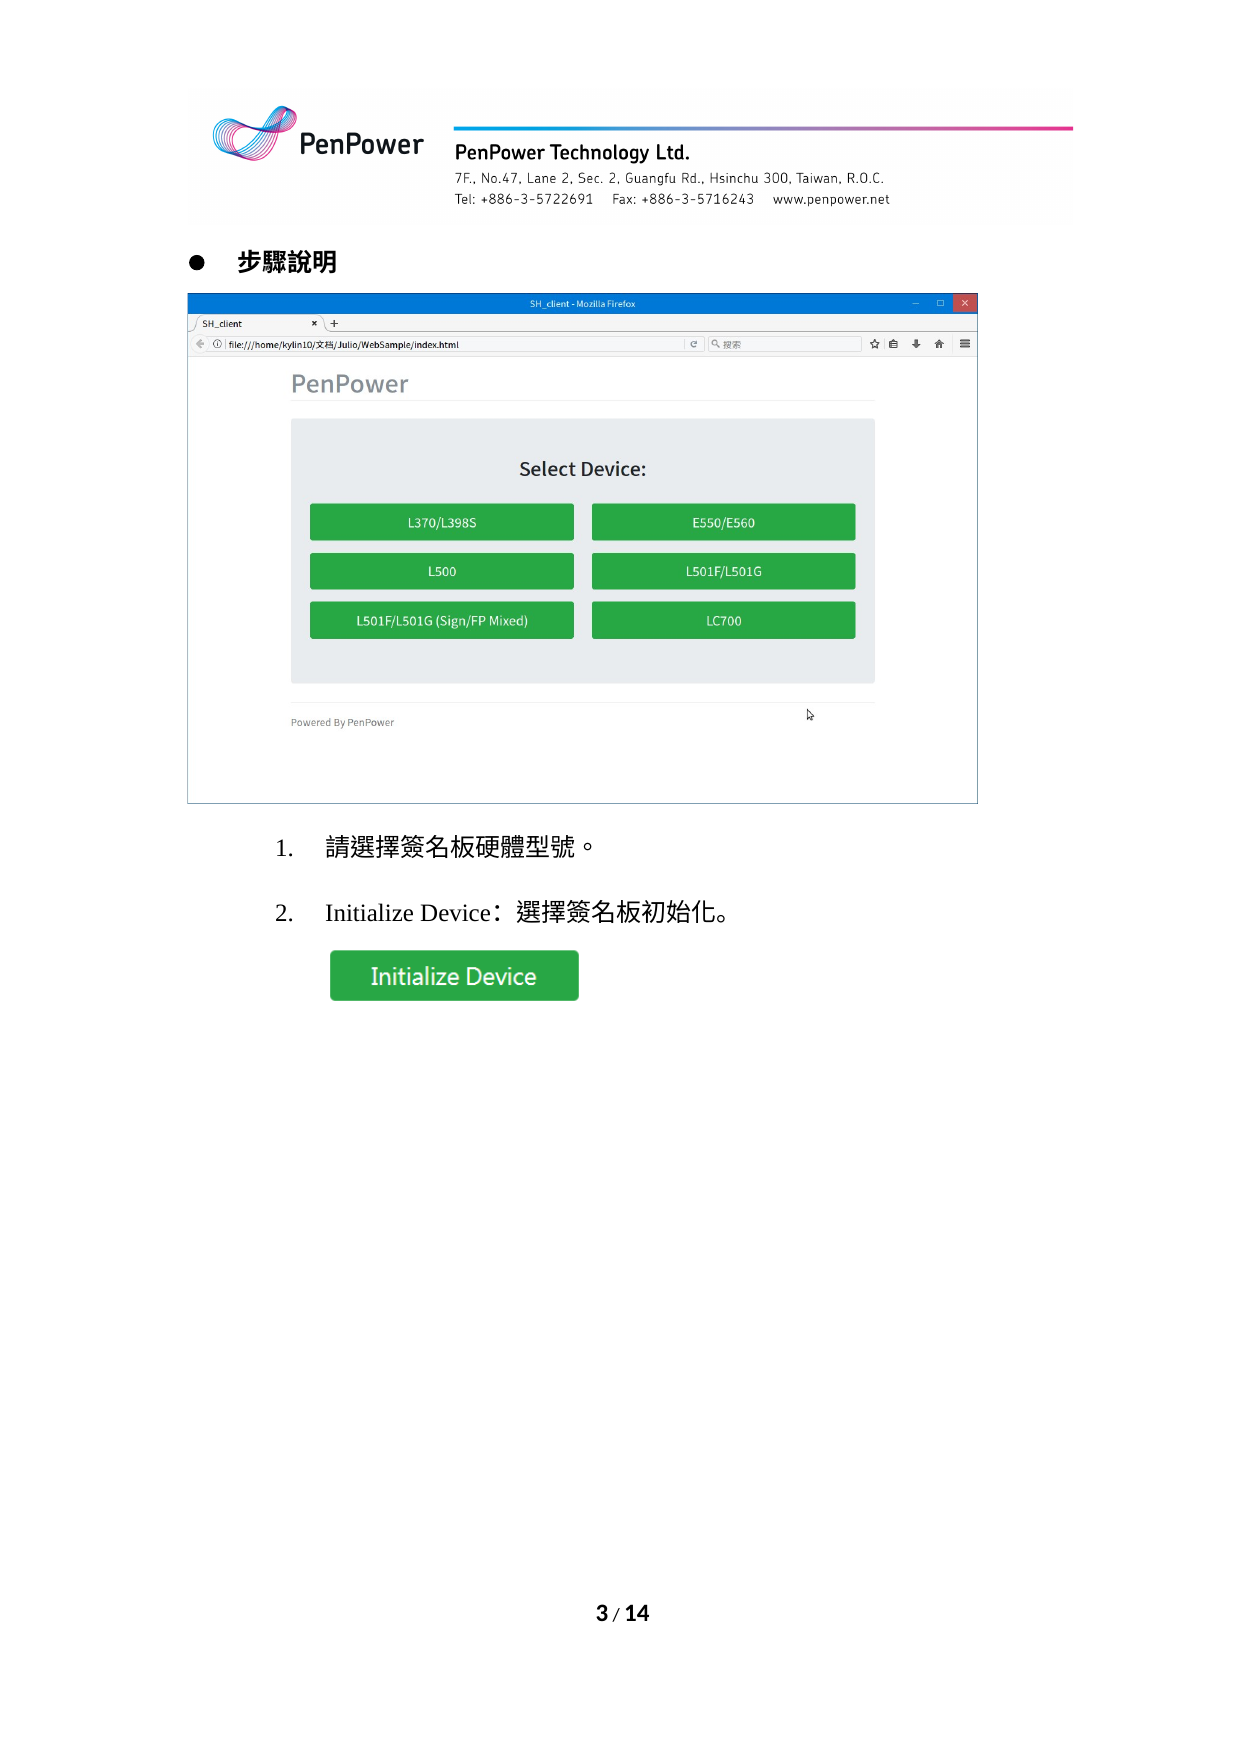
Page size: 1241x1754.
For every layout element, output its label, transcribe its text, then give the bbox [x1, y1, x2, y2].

picture [187, 293, 978, 804]
list Initialize Device：選擇簽名板初始化。 [275, 878, 1053, 943]
picture [187, 88, 1074, 225]
list 步驟說明 [187, 228, 1053, 293]
picture [325, 943, 584, 1004]
list 請選擇簽名板硬體型號。 [275, 813, 1053, 878]
